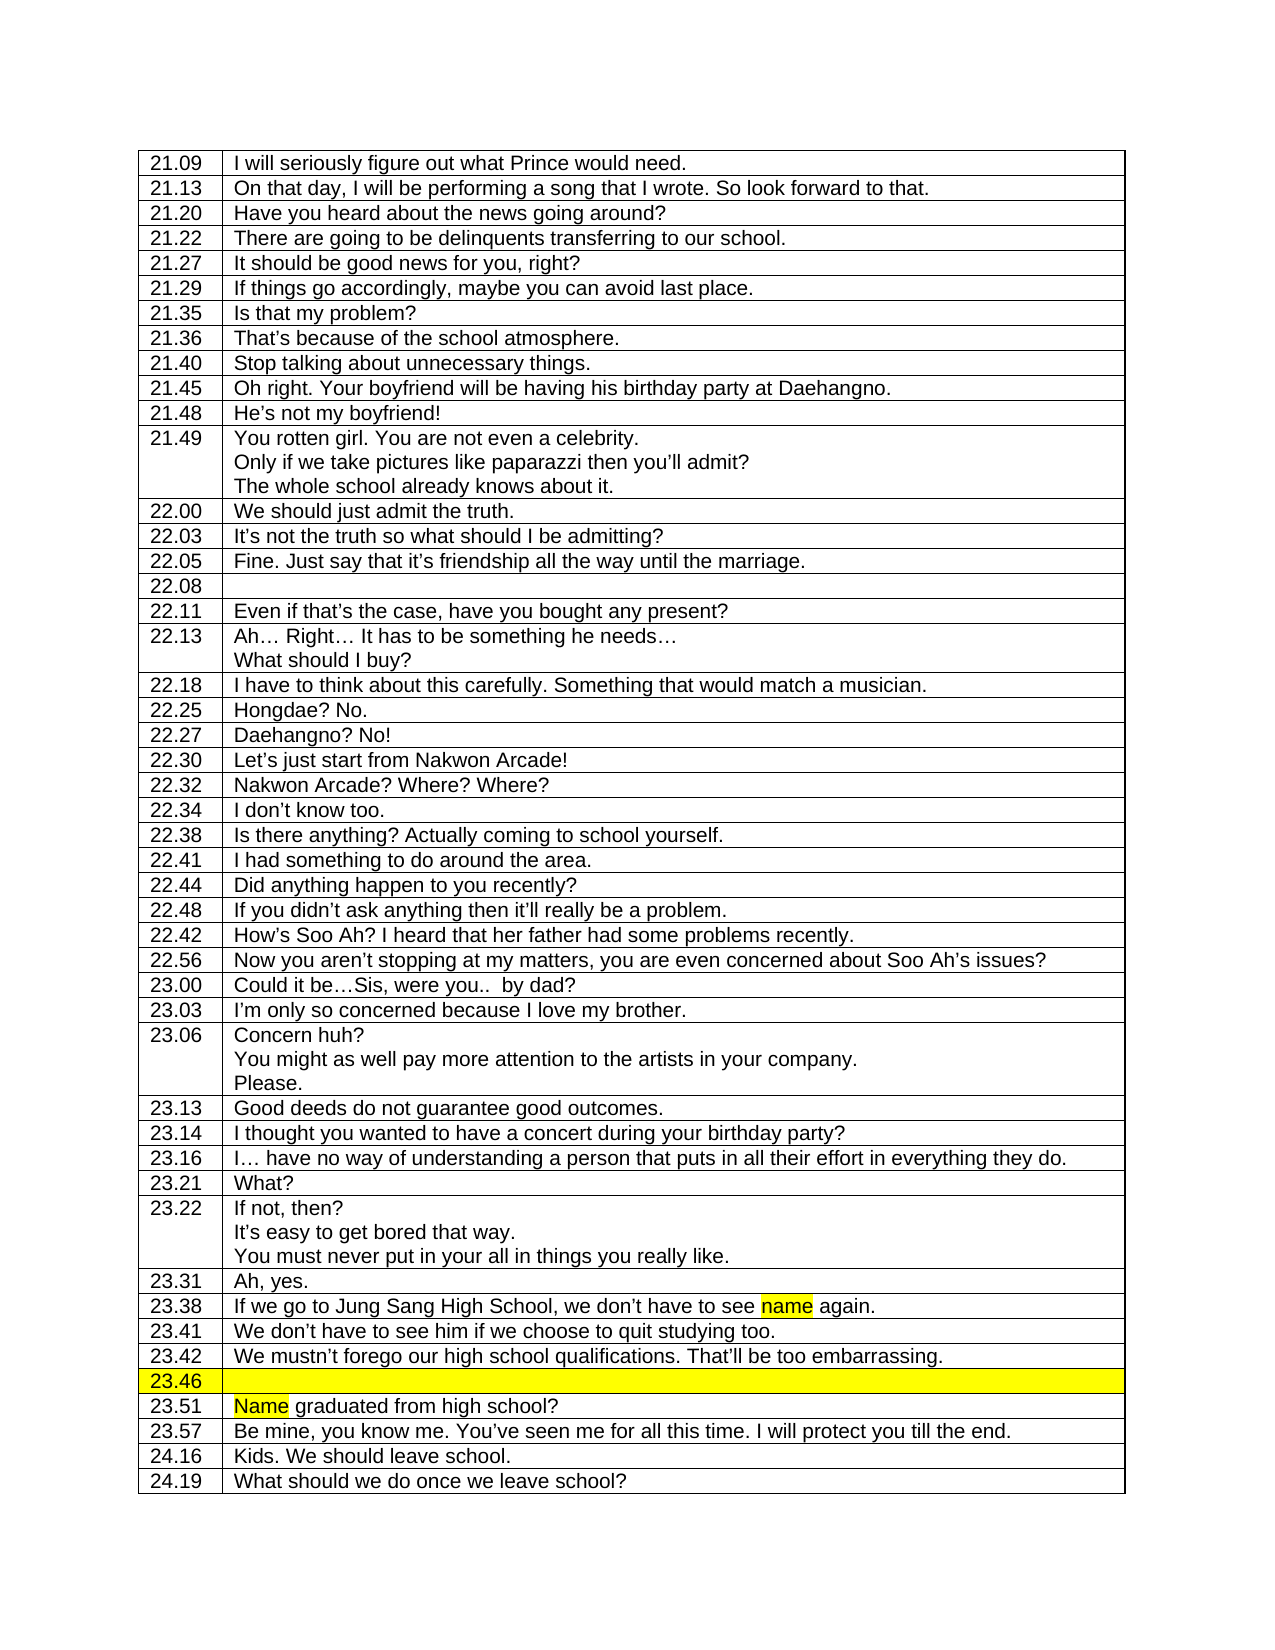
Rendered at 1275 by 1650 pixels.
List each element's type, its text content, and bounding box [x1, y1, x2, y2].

table_cell If things go accordingly, maybe you can avoid last place. [223, 276, 1124, 300]
table_cell 22.38 [139, 823, 222, 847]
table_cell 21.35 [139, 301, 222, 325]
table_cell 23.03 [139, 998, 222, 1022]
table_cell Concern huh? You might as well pay more attention to the artists in your company. Please. [223, 1023, 1124, 1095]
table_cell 21.40 [139, 351, 222, 375]
table_cell 22.48 [139, 898, 222, 922]
table_cell Kids. We should leave school. [223, 1444, 1124, 1468]
table_cell 23.51 [139, 1394, 222, 1418]
table_cell Daehangno? No! [223, 723, 1124, 747]
table_cell Ah… Right… It has to be something he needs… What should I buy? [223, 624, 1124, 672]
table_cell 22.00 [139, 499, 222, 523]
table_cell 21.29 [139, 276, 222, 300]
table_cell 23.21 [139, 1171, 222, 1195]
table_cell Is there anything? Actually coming to school yourself. [223, 823, 1124, 847]
table_cell 22.25 [139, 698, 222, 722]
table_cell We don’t have to see him if we choose to quit studying too. [223, 1319, 1124, 1343]
table_cell If you didn’t ask anything then it’ll really be a problem. [223, 898, 1124, 922]
table_cell 23.13 [139, 1096, 222, 1120]
table_cell What should we do once we leave school? [223, 1469, 1124, 1493]
table_cell 21.36 [139, 326, 222, 350]
table_cell Hongdae? No. [223, 698, 1124, 722]
table_cell We mustn’t forego our high school qualifications. That’ll be too embarrassing. [223, 1344, 1124, 1368]
table_cell Fine. Just say that it’s friendship all the way until the marriage. [223, 549, 1124, 573]
table_cell Stop talking about unnecessary things. [223, 351, 1124, 375]
table_cell 22.05 [139, 549, 222, 573]
table_cell 22.27 [139, 723, 222, 747]
table_cell 22.03 [139, 524, 222, 548]
table_cell 23.22 [139, 1196, 222, 1268]
table_cell 23.42 [139, 1344, 222, 1368]
table_cell If we go to Jung Sang High School, we don’t have to see name again. [223, 1294, 761, 1318]
table_cell I’m only so concerned because I love my brother. [223, 998, 1124, 1022]
table_cell Is that my problem? [223, 301, 1124, 325]
table_cell Even if that’s the case, have you bought any present? [223, 599, 1124, 623]
table_cell 21.49 [139, 426, 222, 498]
table_cell I… have no way of understanding a person that puts in all their effort in everything they do. [223, 1146, 1124, 1170]
table_cell 21.27 [139, 251, 222, 275]
table_cell 22.11 [139, 599, 222, 623]
table_cell 22.32 [139, 773, 222, 797]
table_cell 23.00 [139, 973, 222, 997]
table_cell 22.56 [139, 948, 222, 972]
table_cell 21.13 [139, 176, 222, 200]
table_cell There are going to be delinquents transferring to our school. [223, 226, 1124, 250]
table_cell I had something to do around the area. [223, 848, 1124, 872]
table_cell On that day, I will be performing a song that I wrote. So look forward to that. [223, 176, 1124, 200]
table_cell I thought you wanted to have a concert during your birthday party? [223, 1121, 1124, 1145]
table_cell I don’t know too. [223, 798, 1124, 822]
table_cell 23.57 [139, 1419, 222, 1443]
table_cell Have you heard about the news going around? [223, 201, 1124, 225]
table_cell Could it be…Sis, were you.. by dad? [223, 973, 1124, 997]
table_cell [223, 1369, 1124, 1393]
table_cell 22.18 [139, 673, 222, 697]
table_cell What? [223, 1171, 1124, 1195]
table_cell 21.48 [139, 401, 222, 425]
table_cell 23.41 [139, 1319, 222, 1343]
table_cell I will seriously figure out what Prince would need. [223, 151, 1124, 175]
table_cell 22.08 [139, 574, 222, 598]
table_cell 23.38 [139, 1294, 222, 1318]
table_cell Be mine, you know me. You’ve seen me for all this time. I will protect you till the end. [223, 1419, 1124, 1443]
table_cell Now you aren’t stopping at my matters, you are even concerned about Soo Ah’s issues? [223, 948, 1124, 972]
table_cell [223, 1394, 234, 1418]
table_cell Oh right. Your boyfriend will be having his birthday party at Daehangno. [223, 376, 1124, 400]
table_cell 21.45 [139, 376, 222, 400]
table_cell 22.42 [139, 923, 222, 947]
table_cell Ah, yes. [223, 1269, 1124, 1293]
table_cell [223, 574, 1124, 598]
table_cell 22.34 [139, 798, 222, 822]
table_cell 21.09 [139, 151, 222, 175]
table_cell How’s Soo Ah? I heard that her father had some problems recently. [223, 923, 1124, 947]
table_cell I have to think about this carefully. Something that would match a musician. [223, 673, 1124, 697]
table_cell Nakwon Arcade? Where? Where? [223, 773, 1124, 797]
table_cell That’s because of the school atmosphere. [223, 326, 1124, 350]
table_cell Did anything happen to you recently? [223, 873, 1124, 897]
table_cell 22.44 [139, 873, 222, 897]
table_cell 21.20 [139, 201, 222, 225]
table_cell 23.16 [139, 1146, 222, 1170]
table_cell 24.19 [139, 1469, 222, 1493]
table_cell If we go to Jung Sang High School, we don’t have to see name again. [813, 1294, 1124, 1318]
table_cell Good deeds do not guarantee good outcomes. [223, 1096, 1124, 1120]
table_cell We should just admit the truth. [223, 499, 1124, 523]
table_cell 22.41 [139, 848, 222, 872]
table_cell 22.13 [139, 624, 222, 672]
table_cell 22.30 [139, 748, 222, 772]
table_cell You rotten girl. You are not even a celebrity. Only if we take pictures like paparazzi then you’ll admit? The whole school already knows about it. [223, 426, 1124, 498]
table_cell 24.16 [139, 1444, 222, 1468]
table_cell It’s not the truth so what should I be admitting? [223, 524, 1124, 548]
table_cell Let’s just start from Nakwon Arcade! [223, 748, 1124, 772]
table_cell 23.46 [139, 1369, 222, 1393]
table_cell 23.31 [139, 1269, 222, 1293]
table_cell If not, then? It’s easy to get bored that way. You must never put in your all in things you really like. [223, 1196, 1124, 1268]
table_cell He’s not my boyfriend! [223, 401, 1124, 425]
table_cell 23.14 [139, 1121, 222, 1145]
table_cell It should be good news for you, right? [223, 251, 1124, 275]
table_cell 23.06 [139, 1023, 222, 1095]
table_cell 21.22 [139, 226, 222, 250]
table_cell Name graduated from high school? [289, 1394, 1124, 1418]
